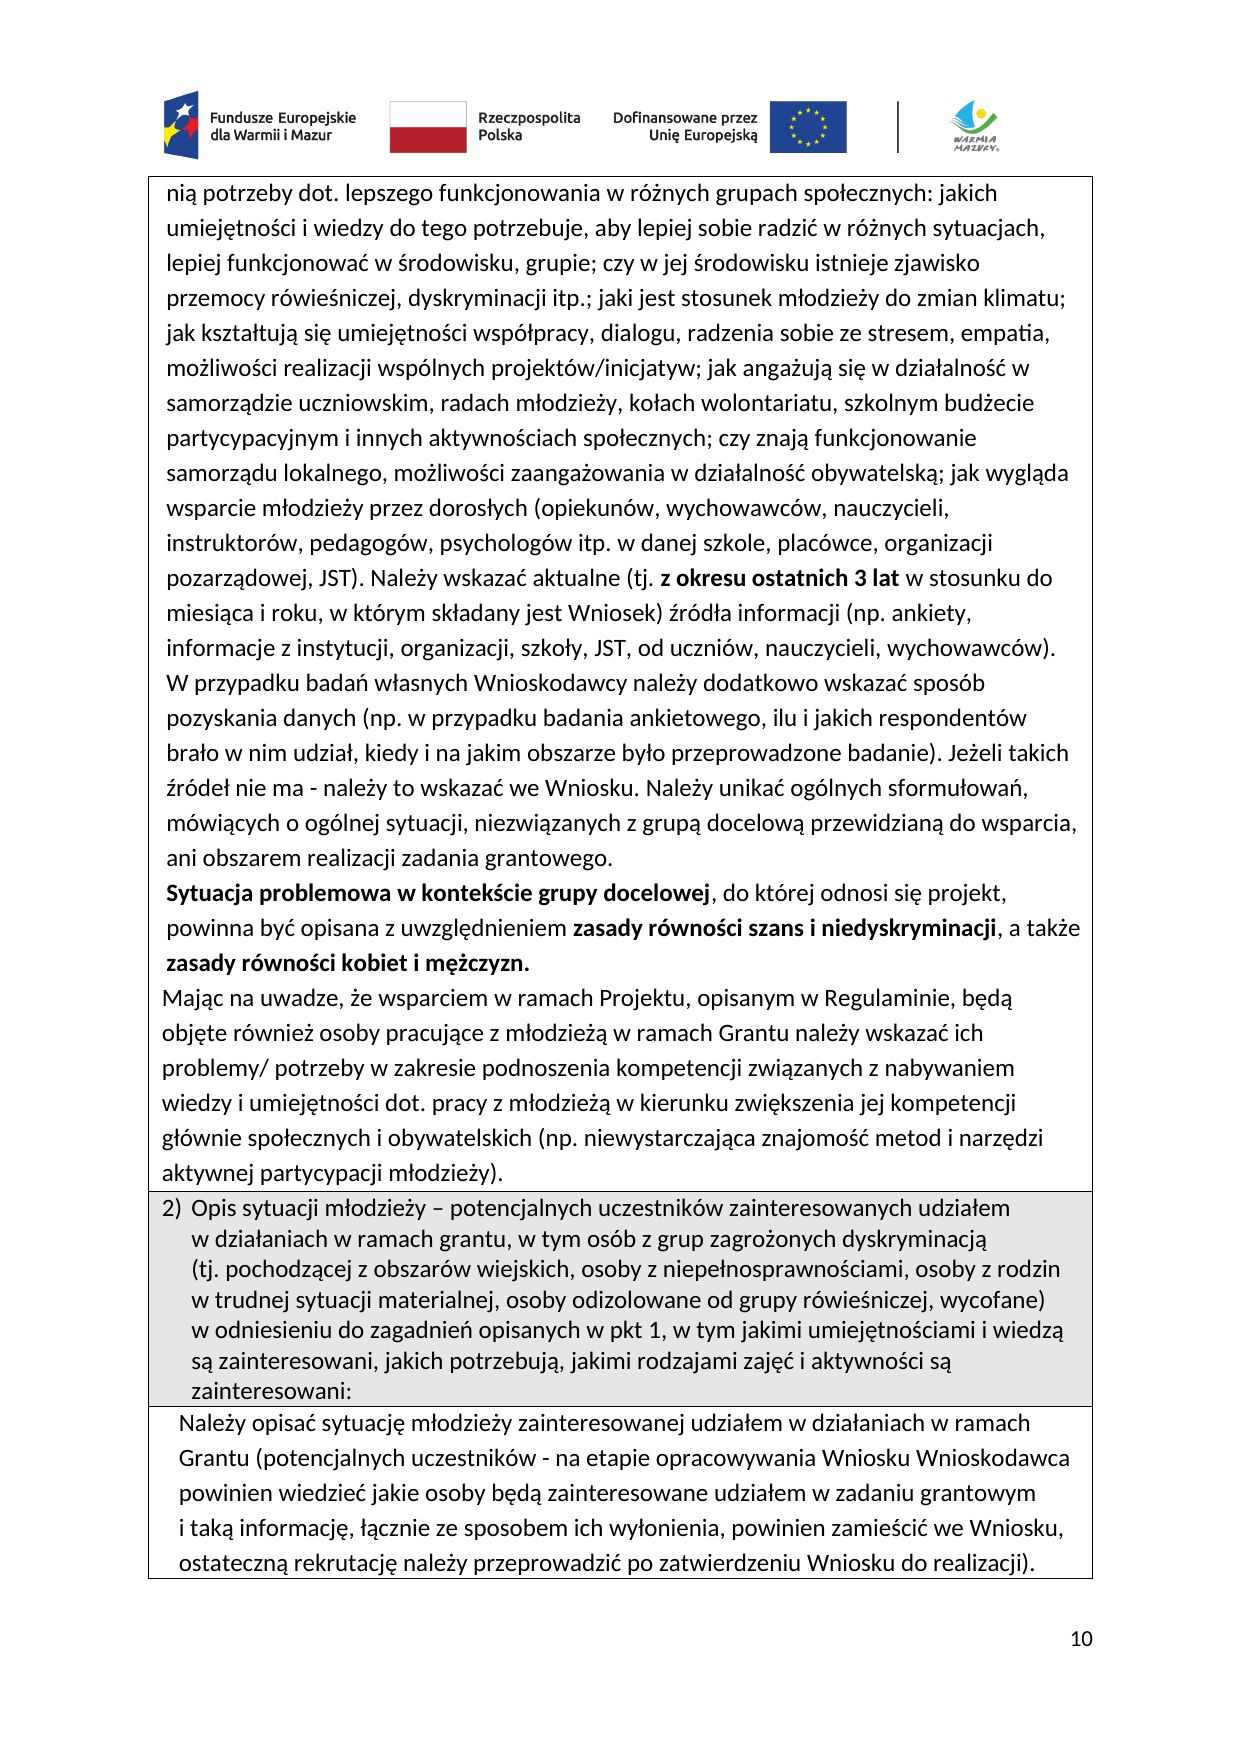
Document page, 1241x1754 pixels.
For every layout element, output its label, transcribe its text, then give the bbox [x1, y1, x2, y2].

table_cell Opis sytuacji młodzieży – potencjalnych uczestników zainteresowanych udziałem w działaniach w ramach grantu, w tym osób z grup zagrożonych dyskryminacją (tj. pochodzącej z obszarów wiejskich, osoby z niepełnosprawnościami, osoby z rodzin w trudnej sytuacji materialnej, osoby odizolowane od grupy rówieśniczej, wycofane) w odniesieniu do zagadnień opisanych w pkt 1, w tym jakimi umiejętnościami i wiedzą są zainteresowani, jakich potrzebują, jakimi rodzajami zajęć i aktywności są zainteresowani: [149, 1192, 1092, 1406]
picture [147, 73, 1093, 176]
